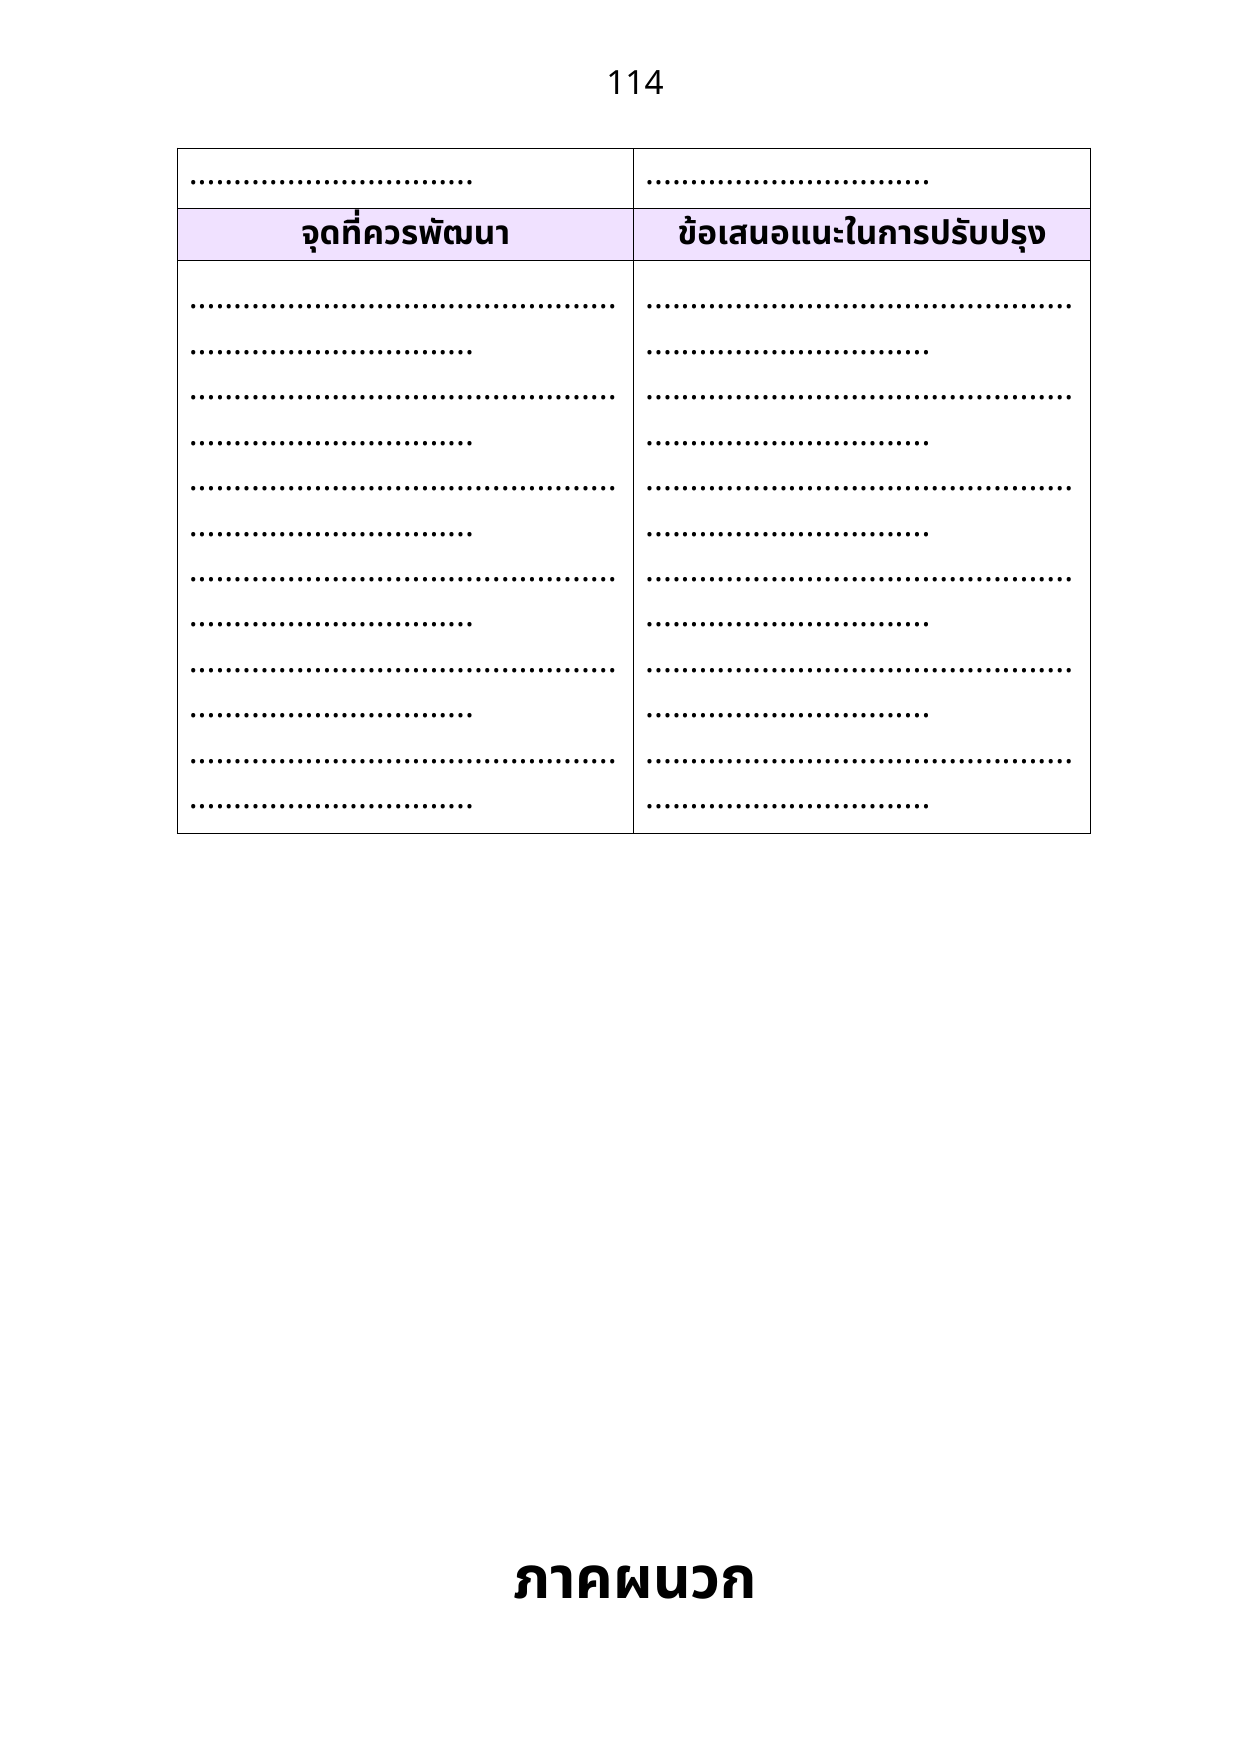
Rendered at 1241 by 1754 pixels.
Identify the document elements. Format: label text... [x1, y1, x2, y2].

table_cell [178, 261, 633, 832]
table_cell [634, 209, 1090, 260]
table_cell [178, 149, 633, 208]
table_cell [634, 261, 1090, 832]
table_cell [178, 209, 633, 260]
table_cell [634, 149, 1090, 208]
text ภาคผนวก [177, 1536, 1092, 1624]
